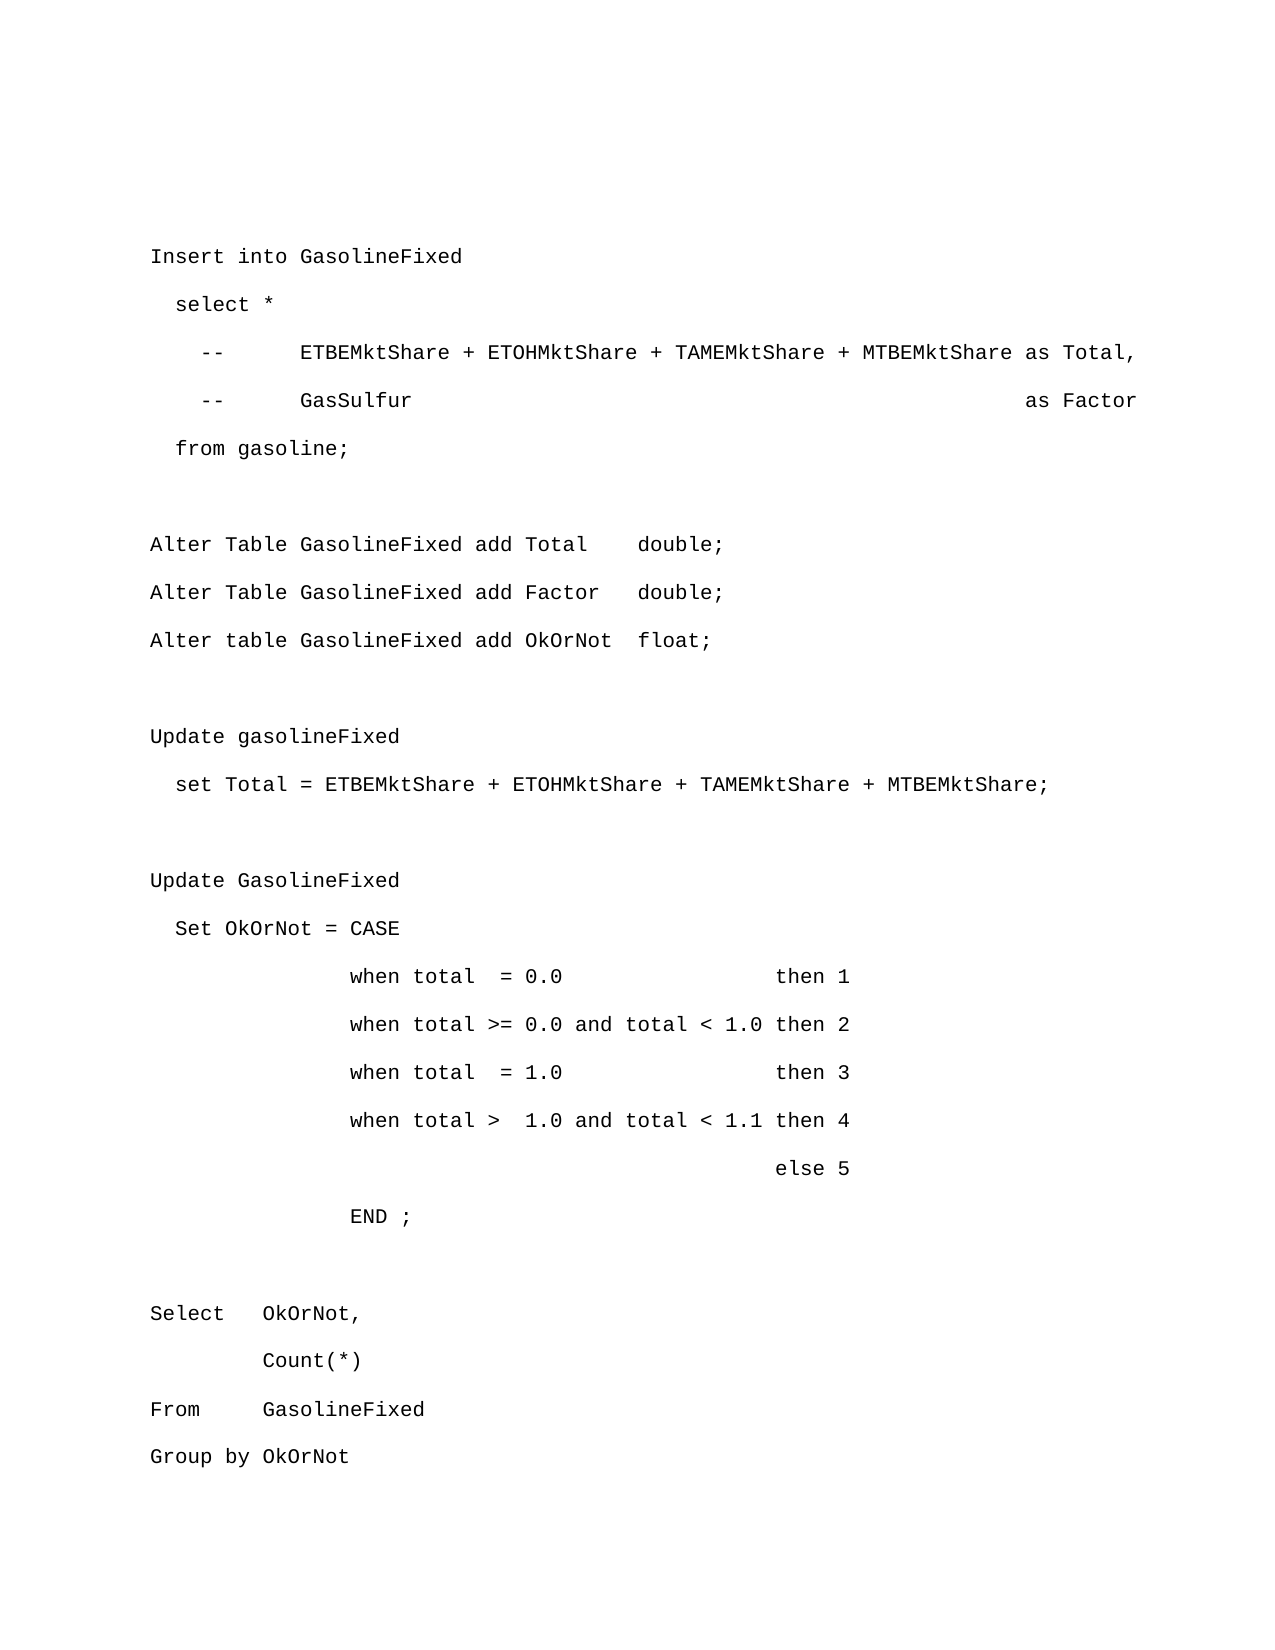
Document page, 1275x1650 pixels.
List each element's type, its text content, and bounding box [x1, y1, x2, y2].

text set Total = ETBEMktShare + ETOHMktShare + TAMEMktShare + MTBEMktShare; [150, 774, 1215, 798]
text -- ETBEMktShare + ETOHMktShare + TAMEMktShare + MTBEMktShare as Total, [150, 342, 1215, 366]
text From GasolineFixed [150, 1398, 1215, 1422]
text Alter table GasolineFixed add OkOrNot float; [150, 630, 1215, 654]
text Select OkOrNot, [150, 1302, 1215, 1326]
text Count(*) [150, 1351, 1215, 1374]
text END ; [150, 1206, 1215, 1230]
text when total = 1.0 then 3 [150, 1062, 1215, 1086]
text Alter Table GasolineFixed add Factor double; [150, 582, 1215, 606]
text select * [150, 294, 1215, 318]
text else 5 [150, 1158, 1215, 1182]
text from gasoline; [150, 438, 1215, 462]
text when total = 0.0 then 1 [150, 966, 1215, 990]
text Group by OkOrNot [150, 1447, 1215, 1470]
text Insert into GasolineFixed [150, 246, 1215, 270]
text -- GasSulfur as Factor [150, 390, 1215, 414]
text Alter Table GasolineFixed add Total double; [150, 534, 1215, 558]
text Set OkOrNot = CASE [150, 918, 1215, 942]
text Update GasolineFixed [150, 870, 1215, 894]
text Update gasolineFixed [150, 726, 1215, 750]
text when total >= 0.0 and total < 1.0 then 2 [150, 1014, 1215, 1038]
text when total > 1.0 and total < 1.1 then 4 [150, 1110, 1215, 1134]
